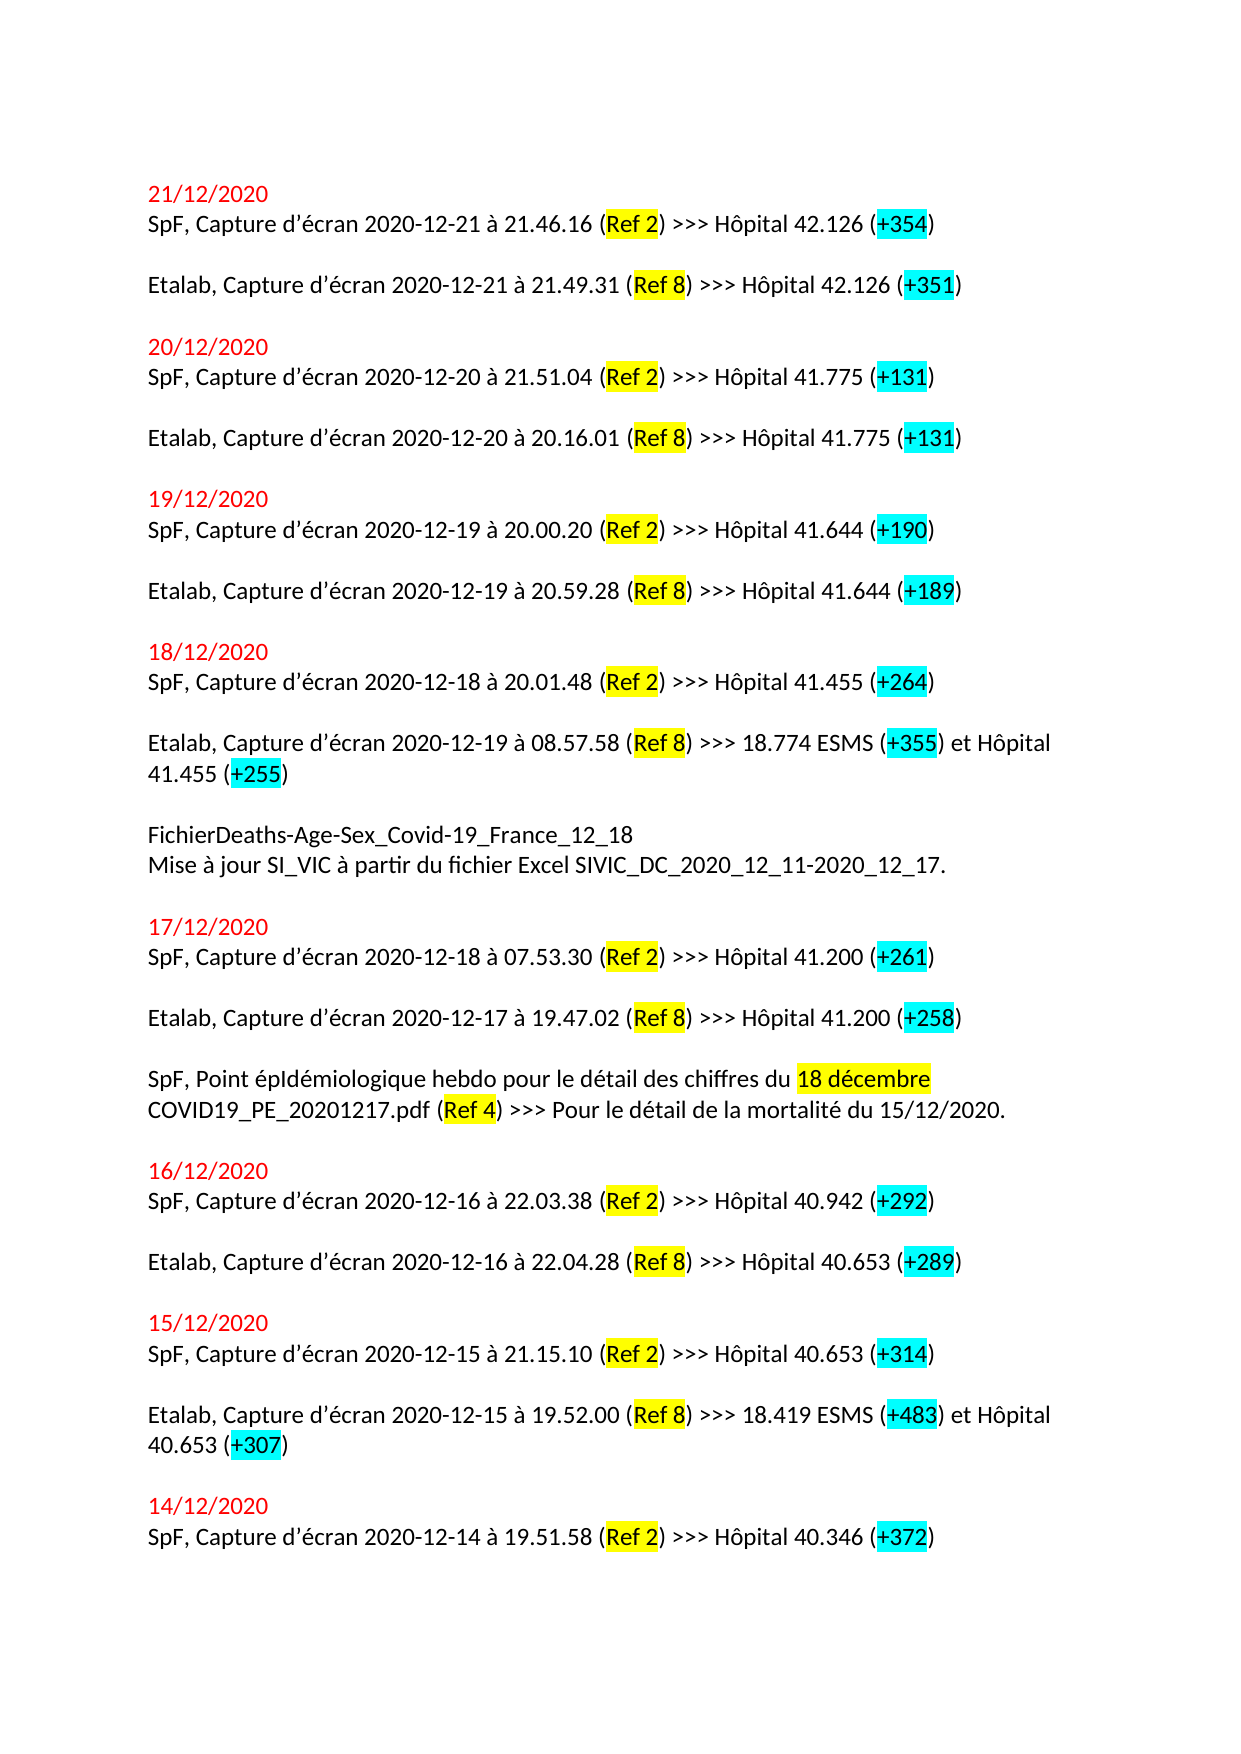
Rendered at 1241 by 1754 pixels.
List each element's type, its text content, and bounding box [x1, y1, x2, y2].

text Etalab, Capture d’écran 2020-12-16 à 22.04.28 (Ref 8) >>> Hôpital 40.653 (+289) [148, 1246, 634, 1277]
text Etalab, Capture d’écran 2020-12-21 à 21.49.31 (Ref 8) >>> Hôpital 42.126 (+351) [148, 270, 634, 300]
text SpF, Capture d’écran 2020-12-16 à 22.03.38 (Ref 2) >>> Hôpital 40.942 (+292) [148, 1185, 606, 1216]
text Etalab, Capture d’écran 2020-12-17 à 19.47.02 (Ref 8) >>> Hôpital 41.200 (+258) [148, 1002, 634, 1033]
text 15/12/2020 [148, 1307, 1093, 1338]
text 16/12/2020 [148, 1155, 1093, 1185]
text SpF, Capture d’écran 2020-12-15 à 21.15.10 (Ref 2) >>> Hôpital 40.653 (+314) [927, 1338, 1093, 1368]
text SpF, Capture d’écran 2020-12-18 à 20.01.48 (Ref 2) >>> Hôpital 41.455 (+264) [658, 666, 877, 697]
text SpF, Capture d’écran 2020-12-21 à 21.46.16 (Ref 2) >>> Hôpital 42.126 (+354) [658, 209, 877, 239]
text Etalab, Capture d’écran 2020-12-16 à 22.04.28 (Ref 8) >>> Hôpital 40.653 (+289) [685, 1246, 904, 1277]
text Etalab, Capture d’écran 2020-12-21 à 21.49.31 (Ref 8) >>> Hôpital 42.126 (+351) [685, 270, 904, 300]
text Etalab, Capture d’écran 2020-12-19 à 20.59.28 (Ref 8) >>> Hôpital 41.644 (+189) [148, 575, 634, 605]
text SpF, Capture d’écran 2020-12-16 à 22.03.38 (Ref 2) >>> Hôpital 40.942 (+292) [927, 1185, 1093, 1216]
text SpF, Point épIdémiologique hebdo pour le détail des chiffres du 18 décembre COVID19_PE_20201217.pdf (Ref 4) >>> Pour le détail de la mortalité du 15/12/2020. [148, 1063, 1093, 1124]
text SpF, Capture d’écran 2020-12-19 à 20.00.20 (Ref 2) >>> Hôpital 41.644 (+190) [927, 514, 1093, 544]
text SpF, Capture d’écran 2020-12-18 à 07.53.30 (Ref 2) >>> Hôpital 41.200 (+261) [148, 941, 606, 972]
text SpF, Capture d’écran 2020-12-19 à 20.00.20 (Ref 2) >>> Hôpital 41.644 (+190) [148, 514, 606, 544]
text SpF, Capture d’écran 2020-12-16 à 22.03.38 (Ref 2) >>> Hôpital 40.942 (+292) [658, 1185, 877, 1216]
text SpF, Capture d’écran 2020-12-18 à 07.53.30 (Ref 2) >>> Hôpital 41.200 (+261) [927, 941, 1093, 972]
text SpF, Capture d’écran 2020-12-14 à 19.51.58 (Ref 2) >>> Hôpital 40.346 (+372) [658, 1521, 877, 1552]
text 20/12/2020 [148, 331, 1093, 361]
text FichierDeaths-Age-Sex_Covid-19_France_12_18 [148, 819, 1093, 849]
text SpF, Capture d’écran 2020-12-19 à 20.00.20 (Ref 2) >>> Hôpital 41.644 (+190) [658, 514, 877, 544]
text SpF, Capture d’écran 2020-12-18 à 07.53.30 (Ref 2) >>> Hôpital 41.200 (+261) [658, 941, 877, 972]
text SpF, Capture d’écran 2020-12-18 à 20.01.48 (Ref 2) >>> Hôpital 41.455 (+264) [148, 666, 606, 697]
text SpF, Capture d’écran 2020-12-20 à 21.51.04 (Ref 2) >>> Hôpital 41.775 (+131) [148, 361, 606, 392]
text SpF, Capture d’écran 2020-12-21 à 21.46.16 (Ref 2) >>> Hôpital 42.126 (+354) [927, 209, 1093, 239]
text SpF, Capture d’écran 2020-12-14 à 19.51.58 (Ref 2) >>> Hôpital 40.346 (+372) [148, 1521, 606, 1552]
text Etalab, Capture d’écran 2020-12-17 à 19.47.02 (Ref 8) >>> Hôpital 41.200 (+258) [685, 1002, 904, 1033]
text SpF, Capture d’écran 2020-12-18 à 20.01.48 (Ref 2) >>> Hôpital 41.455 (+264) [927, 666, 1093, 697]
text Etalab, Capture d’écran 2020-12-15 à 19.52.00 (Ref 8) >>> 18.419 ESMS (+483) et Hôpital 40.653 (+307) [148, 1399, 1093, 1460]
text SpF, Capture d’écran 2020-12-15 à 21.15.10 (Ref 2) >>> Hôpital 40.653 (+314) [148, 1338, 606, 1368]
text SpF, Capture d’écran 2020-12-21 à 21.46.16 (Ref 2) >>> Hôpital 42.126 (+354) [148, 209, 606, 239]
text Etalab, Capture d’écran 2020-12-20 à 20.16.01 (Ref 8) >>> Hôpital 41.775 (+131) [148, 422, 634, 453]
text Etalab, Capture d’écran 2020-12-20 à 20.16.01 (Ref 8) >>> Hôpital 41.775 (+131) [686, 422, 904, 453]
text SpF, Capture d’écran 2020-12-14 à 19.51.58 (Ref 2) >>> Hôpital 40.346 (+372) [927, 1521, 1093, 1552]
text Mise à jour SI_VIC à partir du fichier Excel SIVIC_DC_2020_12_11-2020_12_17. [148, 849, 1093, 880]
text 17/12/2020 [148, 911, 1093, 941]
text 21/12/2020 [148, 178, 1093, 209]
text Etalab, Capture d’écran 2020-12-19 à 20.59.28 (Ref 8) >>> Hôpital 41.644 (+189) [686, 575, 904, 605]
text 14/12/2020 [148, 1491, 1093, 1521]
text 18/12/2020 [148, 636, 1093, 666]
text Etalab, Capture d’écran 2020-12-19 à 08.57.58 (Ref 8) >>> 18.774 ESMS (+355) et Hôpital 41.455 (+255) [148, 727, 1093, 788]
text SpF, Capture d’écran 2020-12-20 à 21.51.04 (Ref 2) >>> Hôpital 41.775 (+131) [658, 361, 877, 392]
text SpF, Capture d’écran 2020-12-20 à 21.51.04 (Ref 2) >>> Hôpital 41.775 (+131) [927, 361, 1093, 392]
text SpF, Capture d’écran 2020-12-15 à 21.15.10 (Ref 2) >>> Hôpital 40.653 (+314) [658, 1338, 877, 1368]
text 19/12/2020 [148, 483, 1093, 514]
